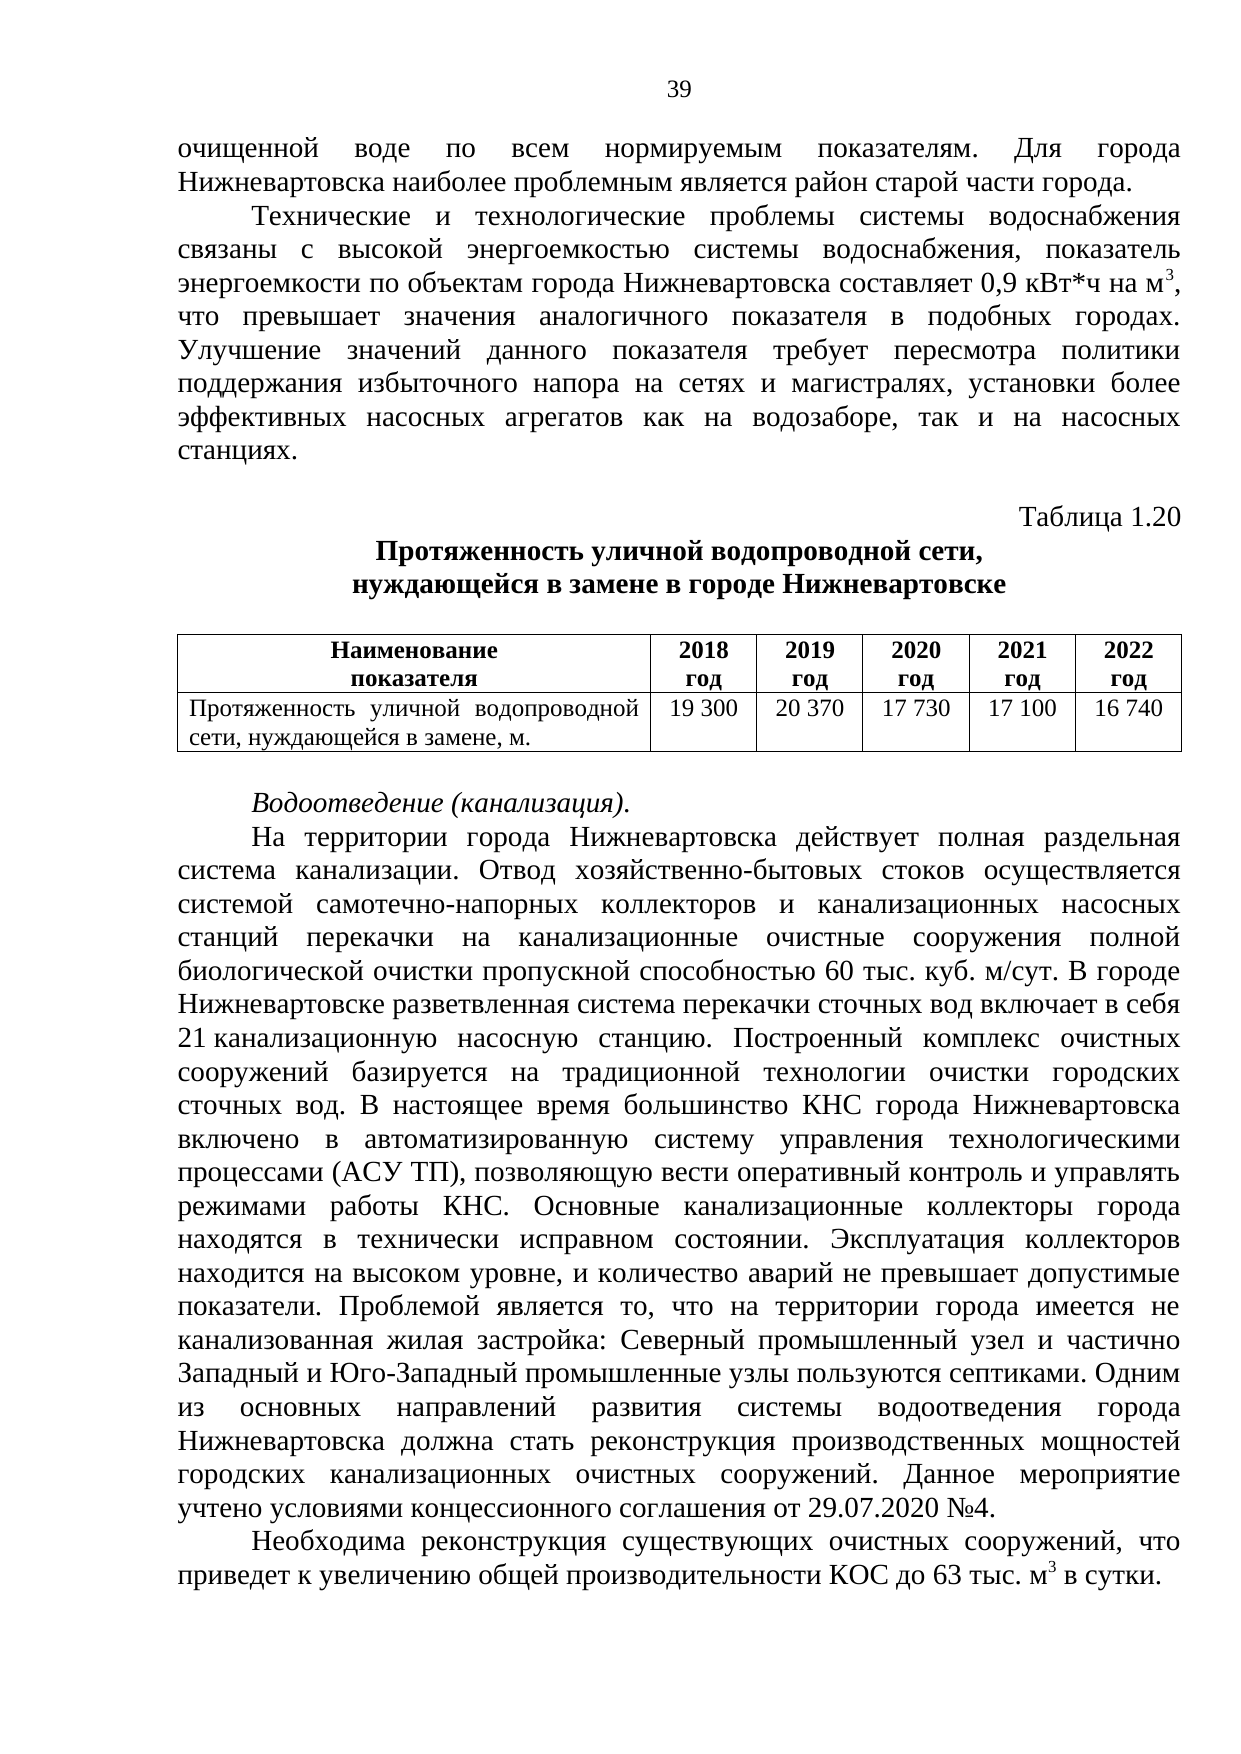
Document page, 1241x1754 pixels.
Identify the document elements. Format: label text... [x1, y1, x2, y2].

table_header 2019 год [757, 635, 862, 692]
table_header Наименование показателя [178, 635, 650, 692]
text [177, 131, 1181, 198]
text На территории города Нижневартовска действует полная раздельная система канализации. Отвод хозяйственно-бытовых стоков осуществляется системой самотечно-напорных коллекторов и канализационных насосных станций перекачки на канализационные очистные сооружения полной биологической очистки пропускной способностью 60 тыс. куб. м/сут. В городе Нижневартовске разветвленная система перекачки сточных вод включает в себя 21 канализационную насосную станцию. Построенный комплекс очистных сооружений базируется на традиционной технологии очистки городских сточных вод. В настоящее время большинство КНС города Нижневартовска включено в автоматизированную систему управления технологическими процессами (АСУ ТП), позволяющую вести оперативный контроль и управлять режимами работы КНС. Основные канализационные коллекторы города находятся в технически исправном состоянии. Эксплуатация коллекторов находится на высоком уровне, и количество аварий не превышает допустимые показатели. Проблемой является то, что на территории города имеется не канализованная жилая застройка: Северный промышленный узел и частично Западный и Юго-Западный промышленные узлы пользуются септиками. Одним из основных направлений развития системы водоотведения города Нижневартовска должна стать реконструкция производственных мощностей городских канализационных очистных сооружений. Данное мероприятие учтено условиями концессионного соглашения от 29.07.2020 №4. [177, 819, 1181, 1523]
table_cell 16 740 [1076, 693, 1181, 751]
list Технические и технологические проблемы системы водоснабжения связаны с высокой энергоемкостью системы водоснабжения, показатель энергоемкости по объектам города Нижневартовска составляет 0,9 кВт*ч на м3, что превышает значения аналогичного показателя в подобных городах. Улучшение значений данного показателя требует пересмотра политики поддержания избыточного напора на сетях и магистралях, установки более эффективных насосных агрегатов как на водозаборе, так и на насосных станциях. [177, 198, 1181, 466]
table_header 2018 год [651, 635, 756, 692]
table_cell Протяженность уличной водопроводной сети, нуждающейся в замене, м. [178, 693, 650, 751]
table_header 2022 год [1076, 635, 1181, 692]
table_cell 20 370 [757, 693, 862, 751]
text нуждающейся в замене в городе Нижневартовске [177, 567, 1181, 600]
table_header 2020 год [863, 635, 969, 692]
text Таблица 1.20 [177, 499, 1181, 533]
table_cell 19 300 [651, 693, 756, 751]
table_cell 17 100 [970, 693, 1075, 751]
text Протяженность уличной водопроводной сети, [177, 533, 1181, 567]
table_header 2021 год [970, 635, 1075, 692]
text Необходима реконструкция существующих очистных сооружений, что приведет к увеличению общей производительности КОС до 63 тыс. м3 в сутки. [177, 1523, 1181, 1590]
table_cell 17 730 [863, 693, 969, 751]
list Водоотведение (канализация). [177, 785, 1181, 819]
